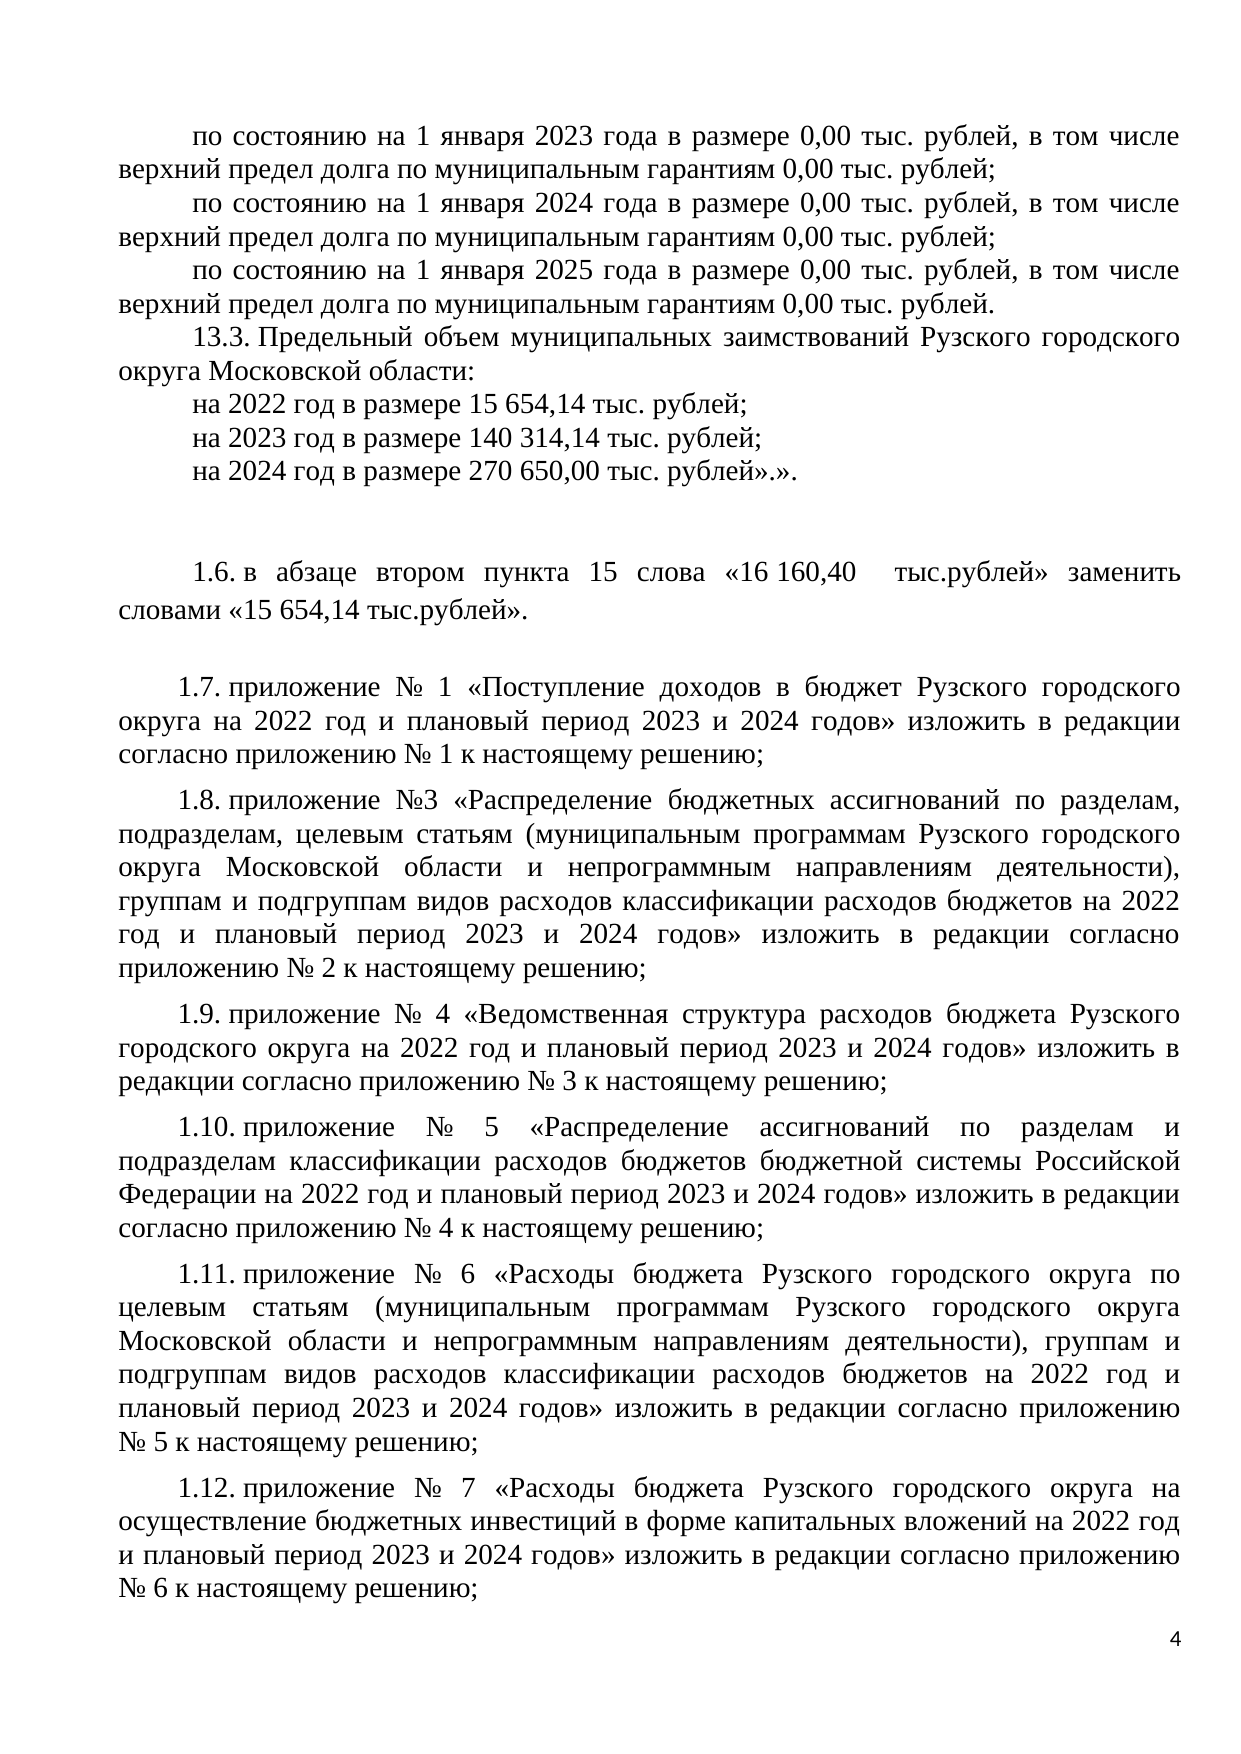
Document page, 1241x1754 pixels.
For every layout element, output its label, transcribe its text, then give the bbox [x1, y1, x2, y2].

text 1.7. приложение № 1 «Поступление доходов в бюджет Рузского городского округа на 2022 год и плановый период 2023 и 2024 годов» изложить в редакции согласно приложению № 1 к настоящему решению; [118, 669, 1181, 770]
text 1.9. приложение № 4 «Ведомственная структура расходов бюджета Рузского городского округа на 2022 год и плановый период 2023 и 2024 годов» изложить в редакции согласно приложению № 3 к настоящему решению; [118, 996, 1181, 1097]
text по состоянию на 1 января 2024 года в размере 0,00 тыс. рублей, в том числе верхний предел долга по муниципальным гарантиям 0,00 тыс. рублей; [118, 185, 1181, 252]
text на 2023 год в размере 140 314,14 тыс. рублей; [118, 420, 1181, 453]
text по состоянию на 1 января 2023 года в размере 0,00 тыс. рублей, в том числе верхний предел долга по муниципальным гарантиям 0,00 тыс. рублей; [118, 118, 1181, 185]
text на 2024 год в размере 270 650,00 тыс. рублей».». [118, 453, 1181, 487]
text 13.3. Предельный объем муниципальных заимствований Рузского городского округа Московской области: [118, 319, 1181, 386]
text на 2022 год в размере 15 654,14 тыс. рублей; [118, 386, 1181, 420]
text 1.11. приложение № 6 «Расходы бюджета Рузского городского округа по целевым статьям (муниципальным программам Рузского городского округа Московской области и непрограммным направлениям деятельности), группам и подгруппам видов расходов классификации расходов бюджетов на 2022 год и плановый период 2023 и 2024 годов» изложить в редакции согласно приложению № 5 к настоящему решению; [118, 1256, 1181, 1457]
text 1.6. в абзаце втором пункта 15 слова «16 160,40 тыс.рублей» заменить словами «15 654,14 тыс.рублей». [118, 554, 1181, 626]
text по состоянию на 1 января 2025 года в размере 0,00 тыс. рублей, в том числе верхний предел долга по муниципальным гарантиям 0,00 тыс. рублей. [118, 252, 1181, 319]
text 1.12. приложение № 7 «Расходы бюджета Рузского городского округа на осуществление бюджетных инвестиций в форме капитальных вложений на 2022 год и плановый период 2023 и 2024 годов» изложить в редакции согласно приложению № 6 к настоящему решению; [118, 1470, 1181, 1604]
text 1.8. приложение №3 «Распределение бюджетных ассигнований по разделам, подразделам, целевым статьям (муниципальным программам Рузского городского округа Московской области и непрограммным направлениям деятельности), группам и подгруппам видов расходов классификации расходов бюджетов на 2022 год и плановый период 2023 и 2024 годов» изложить в редакции согласно приложению № 2 к настоящему решению; [118, 782, 1181, 984]
text 1.10. приложение № 5 «Распределение ассигнований по разделам и подразделам классификации расходов бюджетов бюджетной системы Российской Федерации на 2022 год и плановый период 2023 и 2024 годов» изложить в редакции согласно приложению № 4 к настоящему решению; [118, 1109, 1181, 1243]
